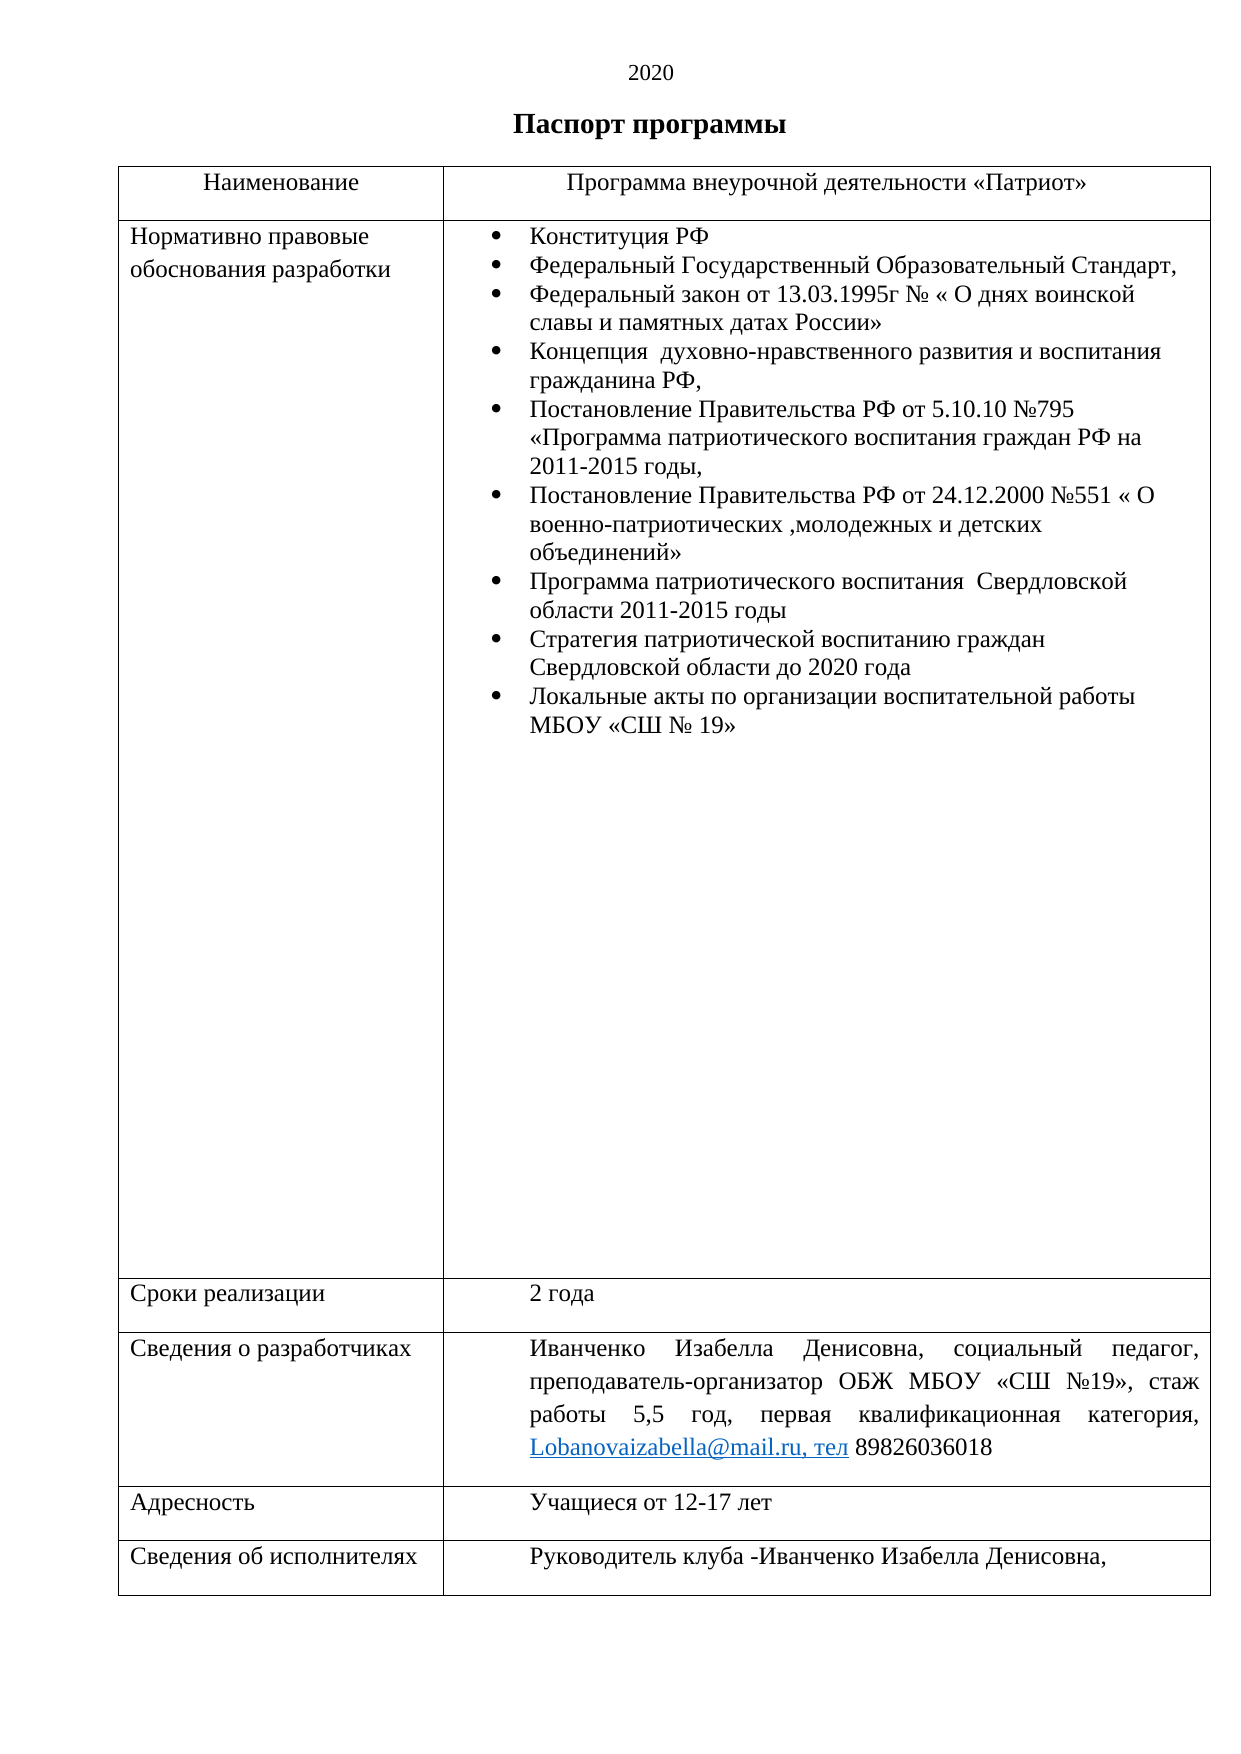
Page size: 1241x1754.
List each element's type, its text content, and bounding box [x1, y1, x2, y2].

table_cell Конституция РФ Федеральный Государственный Образовательный Стандарт, Федеральный закон от 13.03.1995г № « О днях воинской славы и памятных датах России» Концепция духовно-нравственного развития и воспитания гражданина РФ, Постановление Правительства РФ от 5.10.10 №795 «Программа патриотического воспитания граждан РФ на 2011-2015 годы, Постановление Правительства РФ от 24.12.2000 №551 « О военно-патриотических ,молодежных и детских объединений» Программа патриотического воспитания Свердловской области 2011-2015 годы Стратегия патриотической воспитанию граждан Свердловской области до 2020 года Локальные акты по организации воспитательной работы МБОУ «СШ № 19» [444, 221, 1210, 1277]
table_cell Учащиеся от 12-17 лет [444, 1487, 1210, 1540]
table_cell Нормативно правовые обоснования разработки [119, 221, 443, 1277]
table_header Наименование [119, 167, 443, 220]
table_cell Сведения об исполнителях [119, 1541, 443, 1594]
table_cell Адресность [119, 1487, 443, 1540]
table_cell Руководитель клуба -Иванченко Изабелла Денисовна, [444, 1541, 1210, 1594]
text Паспорт программы [118, 106, 1181, 140]
table_cell 2 года [444, 1279, 1210, 1332]
text 2020 [120, 59, 1181, 86]
table_cell Иванченко Изабелла Денисовна, социальный педагог, преподаватель-организатор ОБЖ МБОУ «СШ №19», стаж работы 5,5 год, первая квалификационная категория, Lobanovaizabella@mail.ru, тел 89826036018 [444, 1333, 1210, 1486]
table_cell Сроки реализации [119, 1279, 443, 1332]
table_cell Сведения о разработчиках [119, 1333, 443, 1486]
table_header Программа внеурочной деятельности «Патриот» [444, 167, 1210, 220]
